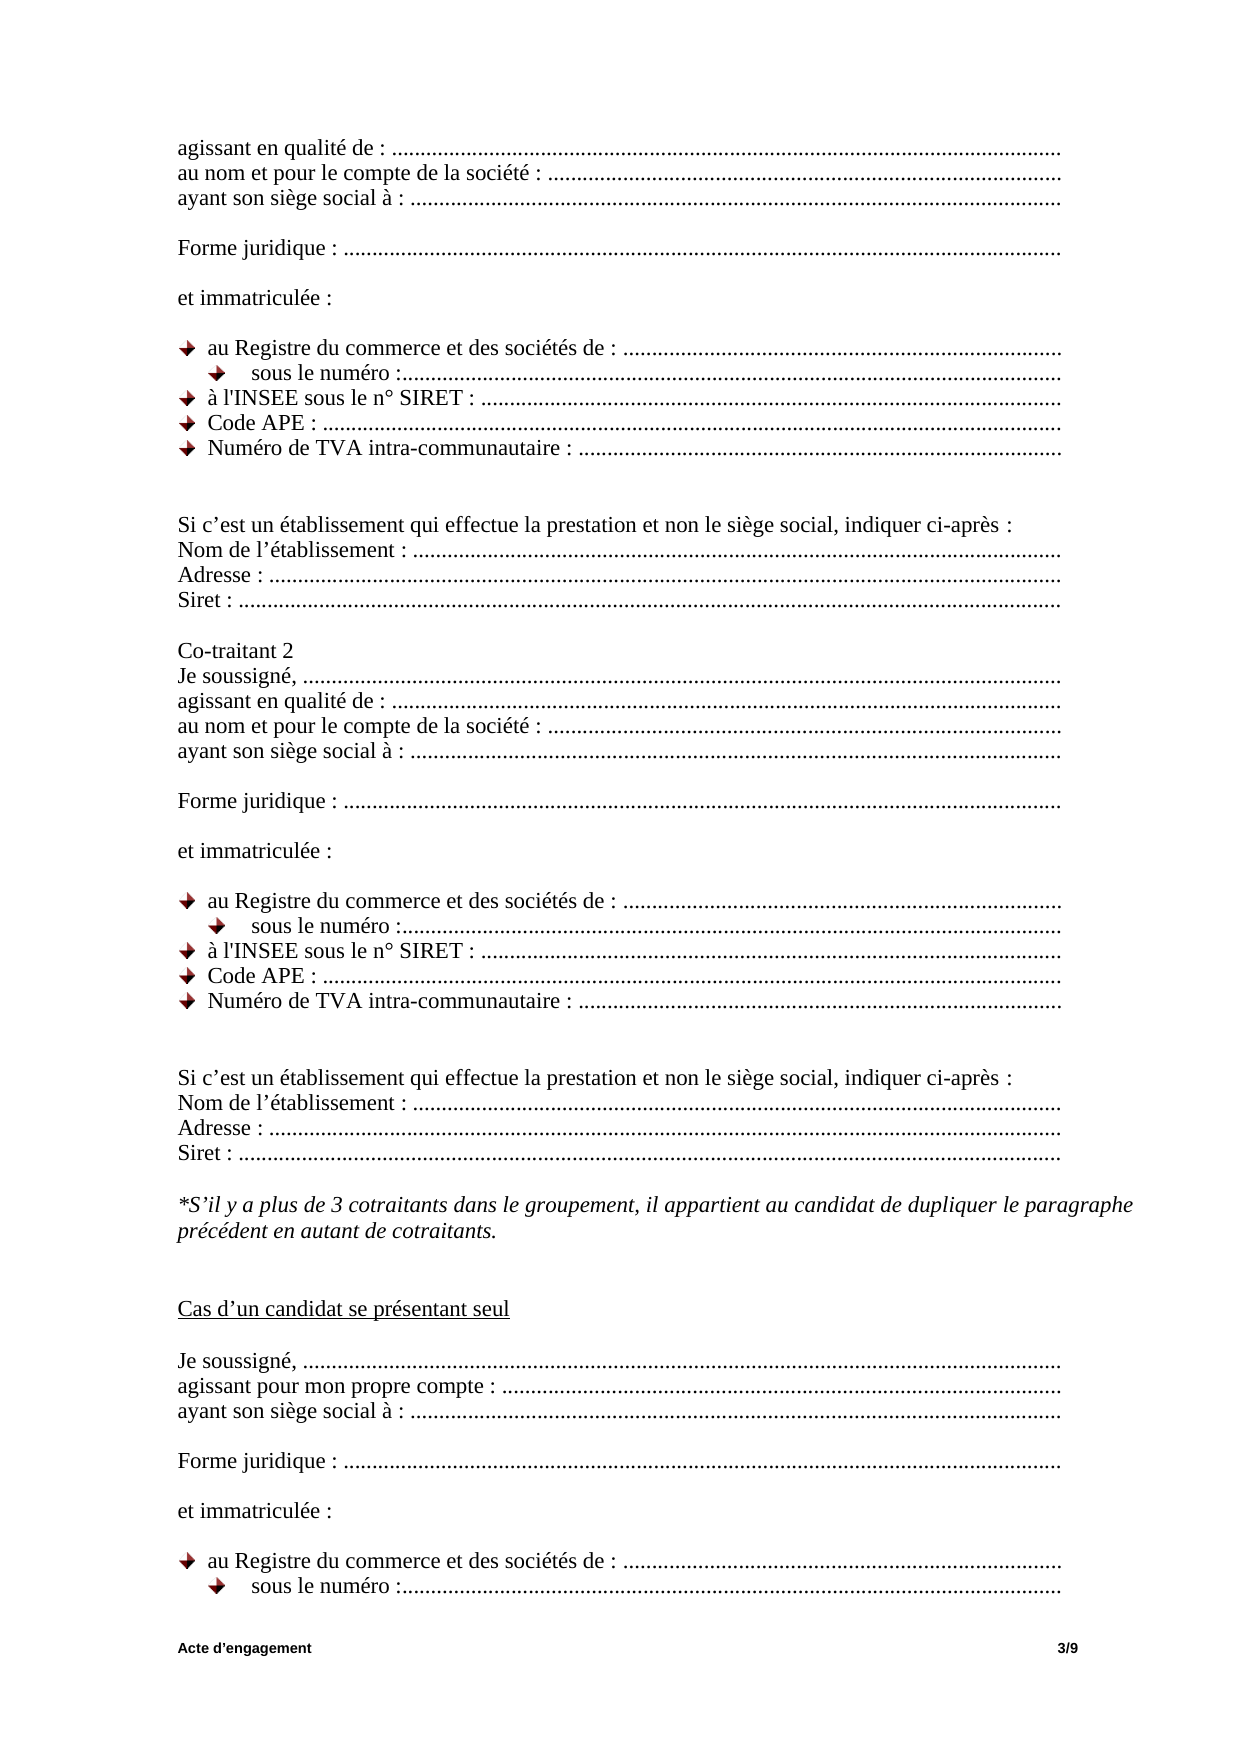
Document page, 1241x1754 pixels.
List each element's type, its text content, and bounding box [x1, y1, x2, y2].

picture [178, 339, 195, 356]
text Siret : [177, 587, 1137, 612]
text Forme juridique : [177, 236, 1137, 261]
text Adresse : [177, 562, 1137, 587]
text au nom et pour le compte de la société : [177, 161, 1137, 186]
list au Registre du commerce et des sociétés de : [177, 1548, 1137, 1573]
list Code APE : [177, 411, 1137, 436]
list sous le numéro : [207, 913, 1137, 938]
list sous le numéro : [207, 361, 1137, 386]
text agissant en qualité de : [177, 136, 1137, 161]
picture [178, 414, 195, 431]
list à l'INSEE sous le n° SIRET : [177, 938, 1137, 963]
picture [178, 966, 195, 984]
text au nom et pour le compte de la société : [177, 713, 1137, 738]
text ayant son siège social à : [177, 738, 1137, 763]
text agissant pour mon propre compte : [177, 1373, 1137, 1398]
text Je soussigné, [177, 1348, 1137, 1373]
picture [178, 991, 195, 1009]
list au Registre du commerce et des sociétés de : [177, 336, 1137, 361]
text agissant en qualité de : [177, 688, 1137, 713]
text Cas d’un candidat se présentant seul [177, 1297, 1137, 1322]
picture [178, 941, 195, 959]
picture [178, 1551, 195, 1569]
text et immatriculée : [177, 838, 1137, 863]
list sous le numéro : [207, 1573, 1137, 1598]
list à l'INSEE sous le n° SIRET : [177, 386, 1137, 411]
picture [178, 439, 195, 456]
text et immatriculée : [177, 286, 1137, 311]
text Co-traitant 2 [177, 637, 1137, 663]
picture [207, 364, 225, 381]
text Forme juridique : [177, 1448, 1137, 1473]
text Je soussigné, [177, 663, 1137, 688]
list Code APE : [177, 963, 1137, 988]
picture [178, 389, 195, 406]
text et immatriculée : [177, 1498, 1137, 1523]
text *S’il y a plus de 3 cotraitants dans le groupement, il appartient au candidat de dupliquer le paragraphe précédent en autant de cotraitants. [177, 1191, 1137, 1244]
text Si c’est un établissement qui effectue la prestation et non le siège social, indiquer ci-après : [177, 1065, 1137, 1090]
picture [178, 891, 195, 909]
text Nom de l’établissement : [177, 1090, 1137, 1115]
list au Registre du commerce et des sociétés de : [177, 888, 1137, 913]
text ayant son siège social à : [177, 186, 1137, 211]
list Numéro de TVA intra-communautaire : [177, 436, 1137, 461]
text ayant son siège social à : [177, 1398, 1137, 1423]
text Nom de l’établissement : [177, 537, 1137, 562]
picture [207, 916, 225, 934]
text Si c’est un établissement qui effectue la prestation et non le siège social, indiquer ci-après : [177, 512, 1137, 537]
picture [207, 1576, 225, 1594]
text Forme juridique : [177, 788, 1137, 813]
text Siret : [177, 1140, 1137, 1165]
list Numéro de TVA intra-communautaire : [177, 988, 1137, 1013]
text Adresse : [177, 1115, 1137, 1140]
